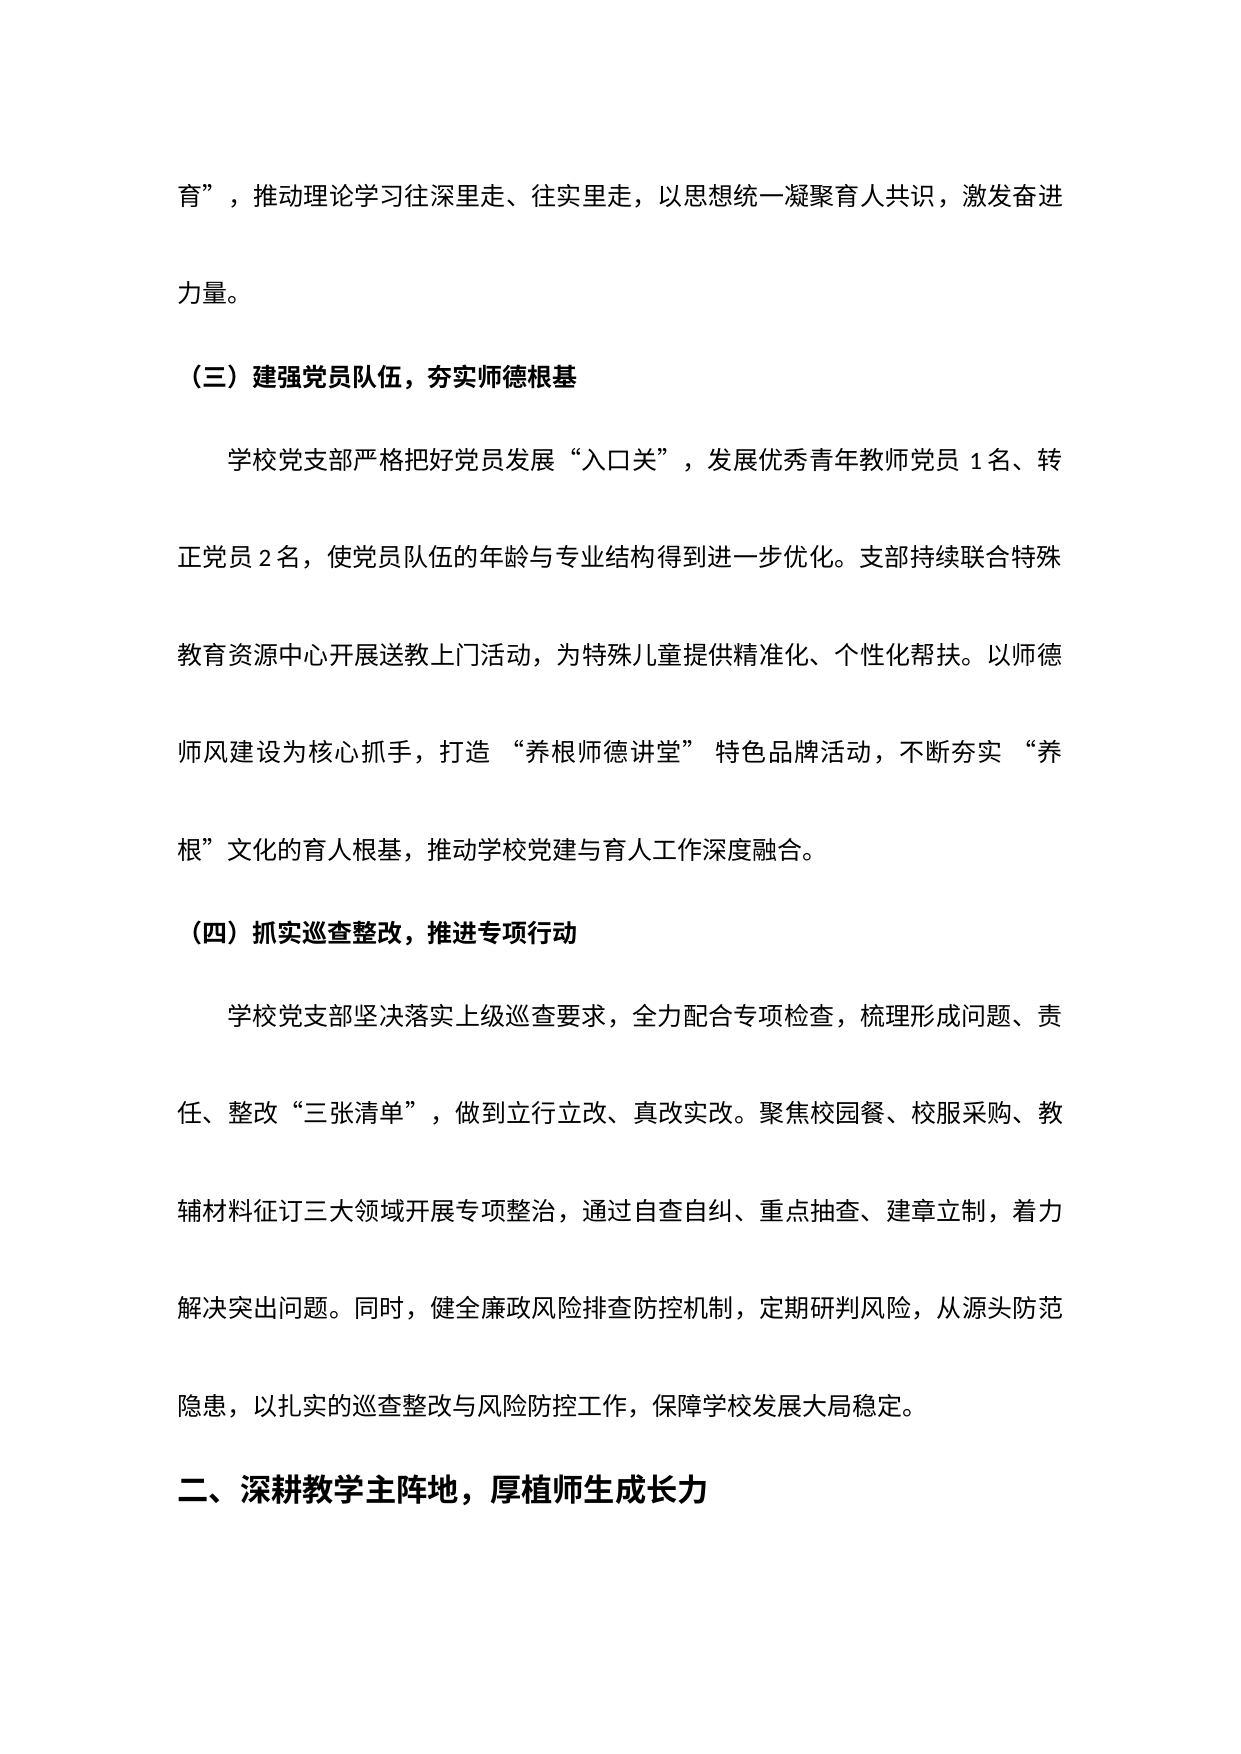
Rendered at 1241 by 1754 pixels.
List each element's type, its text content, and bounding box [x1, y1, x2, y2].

text 学校党支部严格把好党员发展“入口关”，发展优秀青年教师党员1名、转正党员2名，使党员队伍的年龄与专业结构得到进一步优化。支部持续联合特殊教育资源中心开展送教上门活动，为特殊儿童提供精准化、个性化帮扶。以师德师风建设为核心抓手，打造 “养根师德讲堂” 特色品牌活动，不断夯实 “养根”文化的育人根基，推动学校党建与育人工作深度融合。 [177, 426, 1063, 881]
text （三）建强党员队伍，夯实师德根基 [177, 343, 1063, 408]
text （四）抓实巡查整改，推进专项行动 [177, 899, 1063, 964]
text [177, 162, 1063, 324]
text 二、深耕教学主阵地，厚植师生成长力 [177, 1455, 1063, 1520]
text 学校党支部坚决落实上级巡查要求，全力配合专项检查，梳理形成问题、责任、整改“三张清单”，做到立行立改、真改实改。聚焦校园餐、校服采购、教辅材料征订三大领域开展专项整治，通过自查自纠、重点抽查、建章立制，着力解决突出问题。同时，健全廉政风险排查防控机制，定期研判风险，从源头防范隐患，以扎实的巡查整改与风险防控工作，保障学校发展大局稳定。 [177, 982, 1063, 1437]
